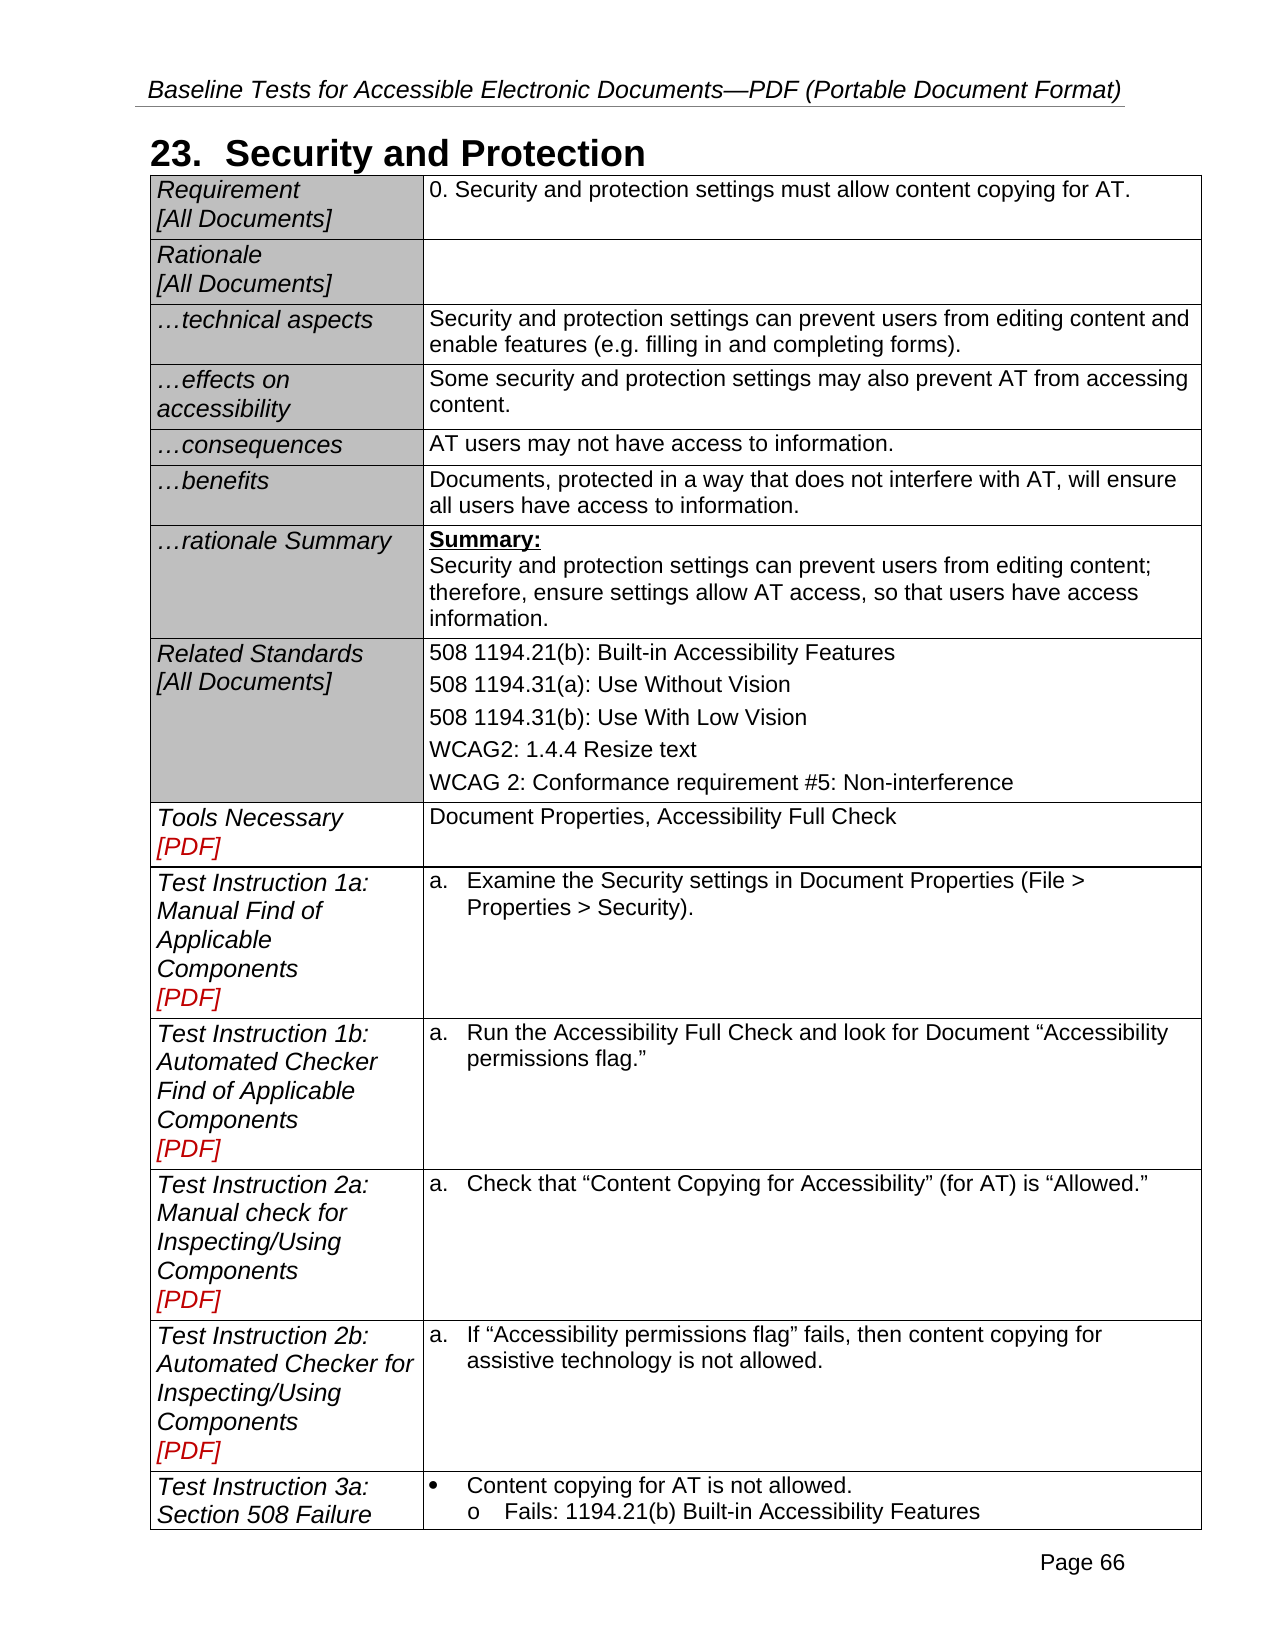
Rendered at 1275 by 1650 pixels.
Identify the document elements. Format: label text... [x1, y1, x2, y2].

table_cell Test Instruction 1b: Automated Checker Find of Applicable Components [PDF] [151, 1019, 423, 1168]
table_cell 508 1194.21(b): Built-in Accessibility Features 508 1194.31(a): Use Without Vision 508 1194.31(b): Use With Low Vision WCAG2: 1.4.4 Resize text WCAG 2: Conformance requirement #5: Non-interference [424, 639, 1201, 802]
table_cell AT users may not have access to information. [424, 430, 1201, 465]
table_cell Summary: Security and protection settings can prevent users from editing content; therefore, ensure settings allow AT access, so that users have access information. [424, 526, 1201, 638]
table_cell Related Standards [All Documents] [151, 639, 423, 802]
table_cell …consequences [151, 430, 423, 465]
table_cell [424, 1472, 1201, 1529]
table_cell Security and protection settings can prevent users from editing content and enable features (e.g. filling in and completing forms). [424, 305, 1201, 364]
table_cell Test Instruction 2b: Automated Checker for Inspecting/Using Components [PDF] [151, 1321, 423, 1471]
table_cell …benefits [151, 466, 423, 525]
table_cell Tools Necessary [PDF] [151, 803, 423, 866]
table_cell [151, 1472, 423, 1529]
table_cell Run the Accessibility Full Check and look for Document “Accessibility permissions flag.” [424, 1019, 1201, 1168]
table_header 0. Security and protection settings must allow content copying for AT. [424, 176, 1201, 239]
subtitle Security and Protection [150, 131, 1125, 174]
table_cell If “Accessibility permissions flag” fails, then content copying for assistive technology is not allowed. [424, 1321, 1201, 1471]
table_cell [424, 240, 1201, 304]
table_cell …effects on accessibility [151, 365, 423, 429]
table_cell Some security and protection settings may also prevent AT from accessing content. [424, 365, 1201, 429]
table_cell Test Instruction 2a: Manual check for Inspecting/Using Components [PDF] [151, 1170, 423, 1319]
table_cell Document Properties, Accessibility Full Check [424, 803, 1201, 866]
table_cell …rationale Summary [151, 526, 423, 638]
table_cell …technical aspects [151, 305, 423, 364]
table_cell Examine the Security settings in Document Properties (File > Properties > Security). [424, 868, 1201, 1017]
table_cell Check that “Content Copying for Accessibility” (for AT) is “Allowed.” [424, 1170, 1201, 1319]
table_cell Documents, protected in a way that does not interfere with AT, will ensure all users have access to information. [424, 466, 1201, 525]
table_cell Test Instruction 1a: Manual Find of Applicable Components [PDF] [151, 868, 423, 1017]
table_cell Rationale [All Documents] [151, 240, 423, 304]
table_header Requirement [All Documents] [151, 176, 423, 239]
